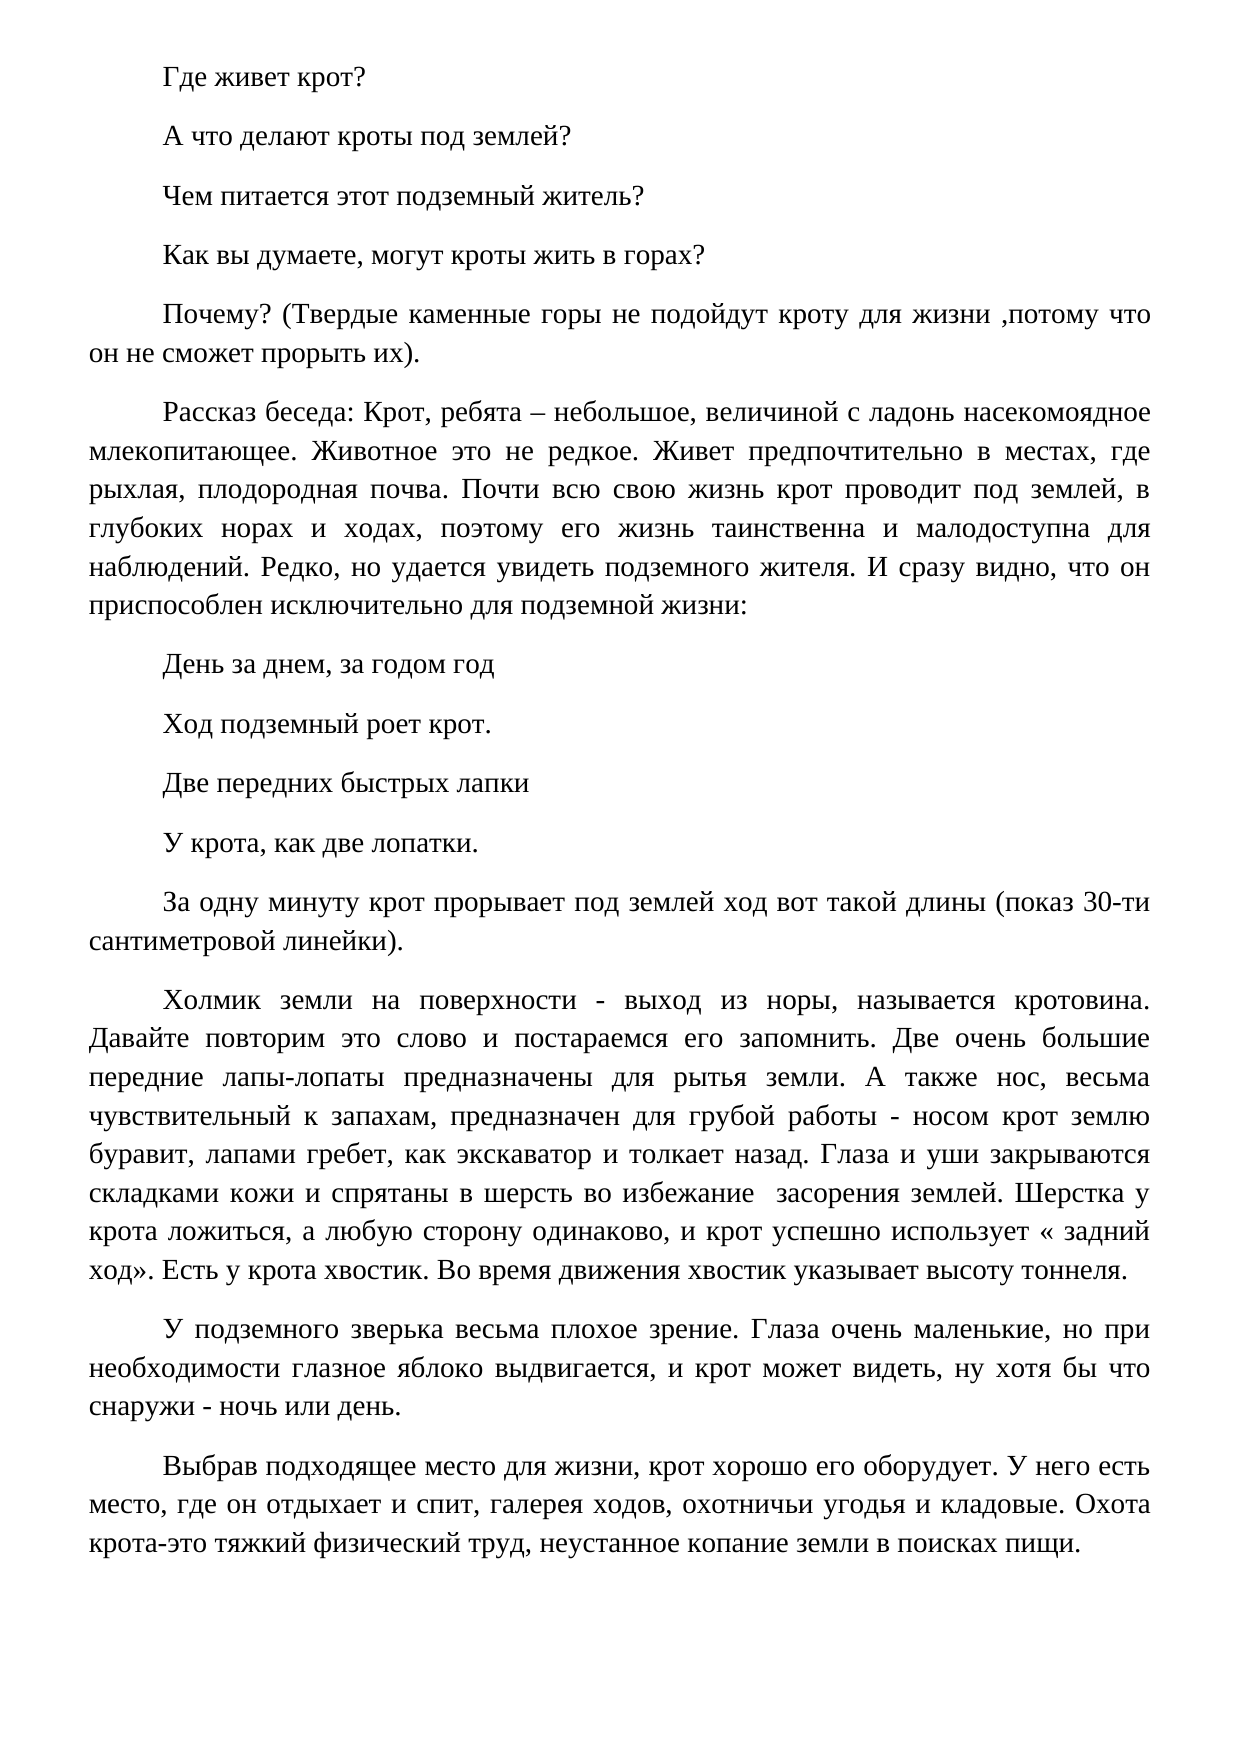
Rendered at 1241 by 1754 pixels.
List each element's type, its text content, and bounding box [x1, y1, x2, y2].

text У подземного зверька весьма плохое зрение. Глаза очень маленькие, но при необходимости глазное яблоко выдвигается, и крот может видеть, ну хотя бы что снаружи - ночь или день. [88, 1311, 1152, 1422]
text Выбрав подходящее место для жизни, крот хорошо его оборудует. У него есть место, где он отдыхает и спит, галерея ходов, охотничьи угодья и кладовые. Охота крота-это тяжкий физический труд, неустанное копание земли в поисках пищи. [88, 1448, 1152, 1558]
text Почему? (Твердые каменные горы не подойдут кроту для жизни ,потому что он не сможет прорыть их). [88, 297, 1152, 369]
text Как вы думаете, могут кроты жить в горах? [88, 237, 1152, 271]
text У крота, как две лопатки. [88, 825, 1152, 858]
text Где живет крот? [88, 59, 1152, 93]
text Чем питается этот подземный житель? [88, 178, 1152, 211]
text За одну минуту крот прорывает под землей ход вот такой длины (показ 30-ти сантиметровой линейки). [88, 884, 1152, 956]
text А что делают кроты под землей? [88, 118, 1152, 152]
text Две передних быстрых лапки [88, 765, 1152, 799]
text День за днем, за годом год [88, 647, 1152, 680]
text Холмик земли на поверхности - выход из норы, называется кротовина. Давайте повторим это слово и постараемся его запомнить. Две очень большие передние лапы-лопаты предназначены для рытья земли. А также нос, весьма чувствительный к запахам, предназначен для грубой работы - носом крот землю буравит, лапами гребет, как экскаватор и толкает назад. Глаза и уши закрываются складками кожи и спрятаны в шерсть во избежание засорения землей. Шерстка у крота ложиться, а любую сторону одинаково, и крот успешно использует « задний ход». Есть у крота хвостик. Во время движения хвостик указывает высоту тоннеля. [88, 982, 1152, 1285]
text Ход подземный роет крот. [88, 706, 1152, 739]
text Рассказ беседа: Крот, ребята – небольшое, величиной с ладонь насекомоядное млекопитающее. Животное это не редкое. Живет предпочтительно в местах, где рыхлая, плодородная почва. Почти всю свою жизнь крот проводит под землей, в глубоких норах и ходах, поэтому его жизнь таинственна и малодоступна для наблюдений. Редко, но удается увидеть подземного жителя. И сразу видно, что он приспособлен исключительно для подземной жизни: [88, 394, 1152, 621]
